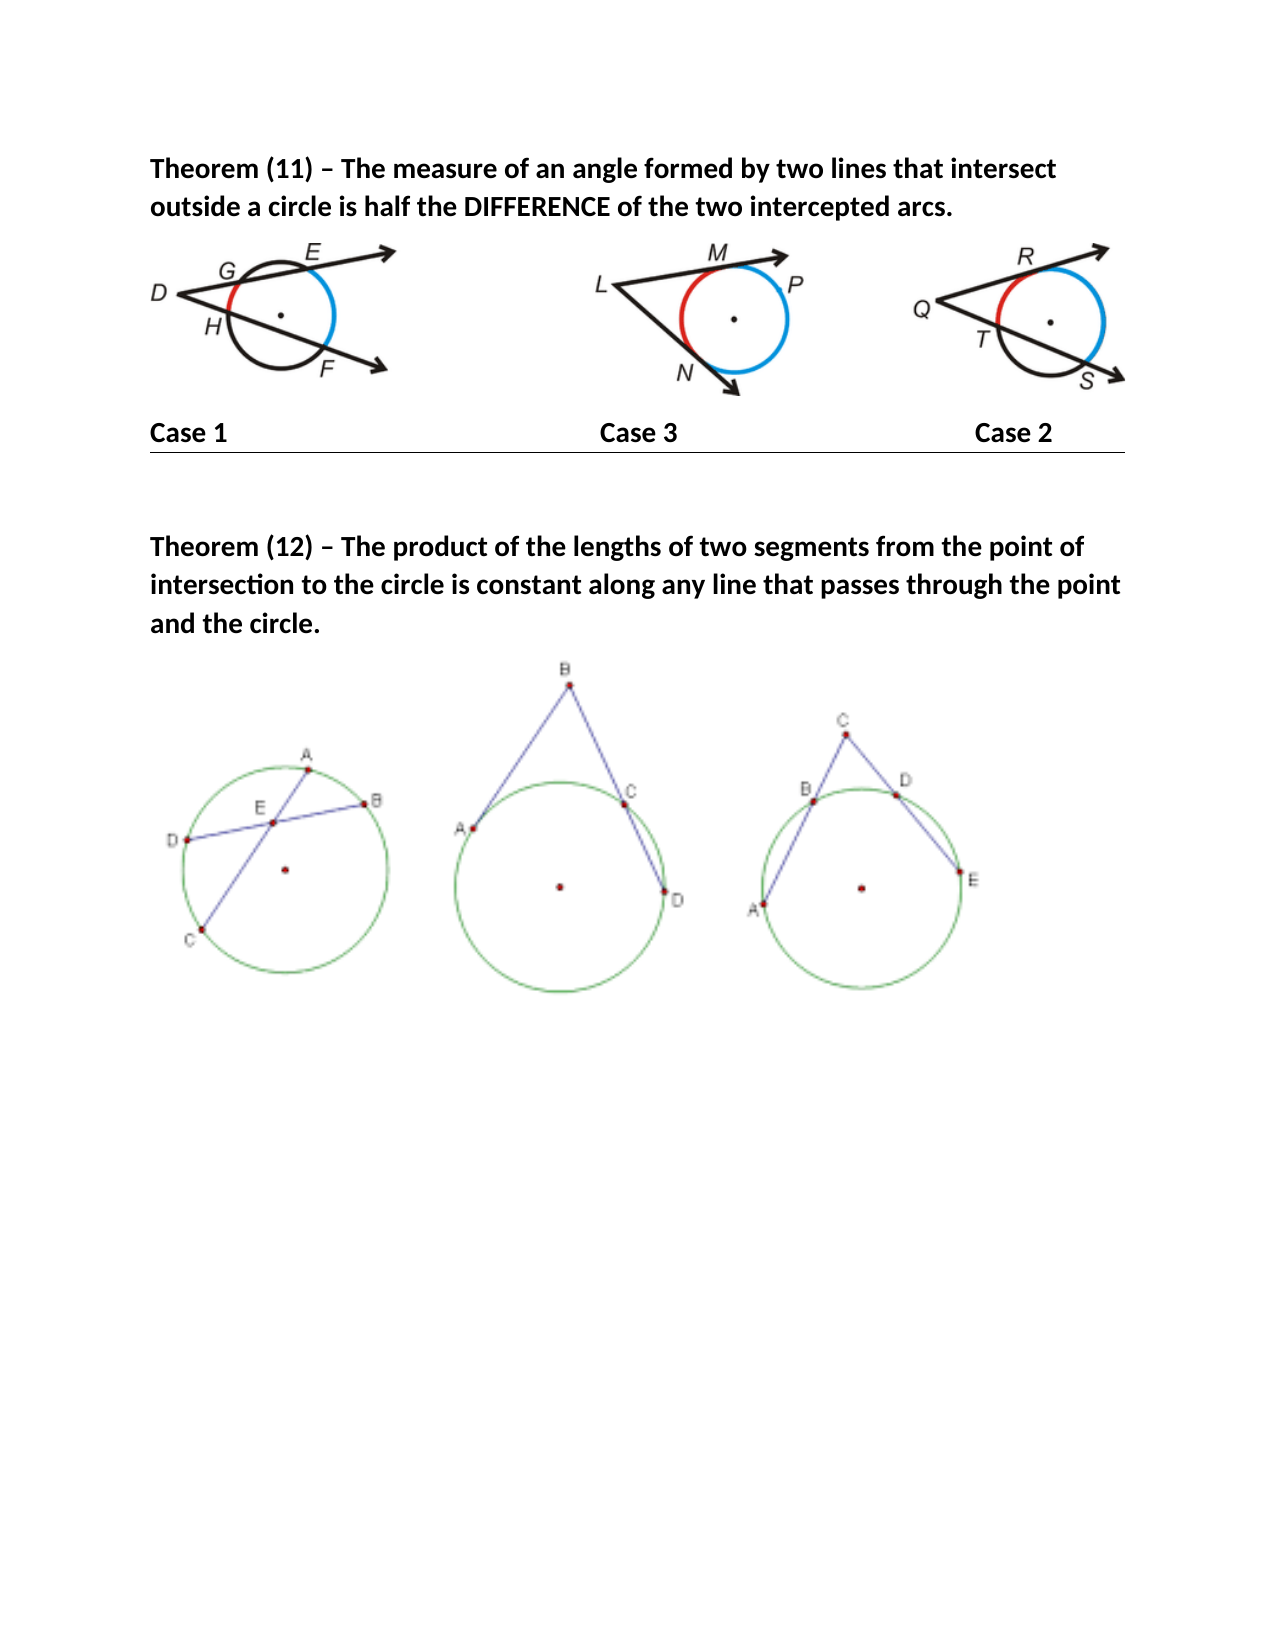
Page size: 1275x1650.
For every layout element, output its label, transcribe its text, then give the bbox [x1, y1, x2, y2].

text Case 1 Case 3 Case 2 [150, 414, 1125, 452]
text Theorem (12) – The product of the lengths of two segments from the point of intersection to the circle is constant along any line that passes through the point and the circle. [150, 528, 1125, 640]
picture [150, 243, 1125, 396]
text Theorem (11) – The measure of an angle formed by two lines that intersect outside a circle is half the DIFFERENCE of the two intercepted arcs. [150, 150, 1125, 224]
picture [150, 659, 984, 998]
